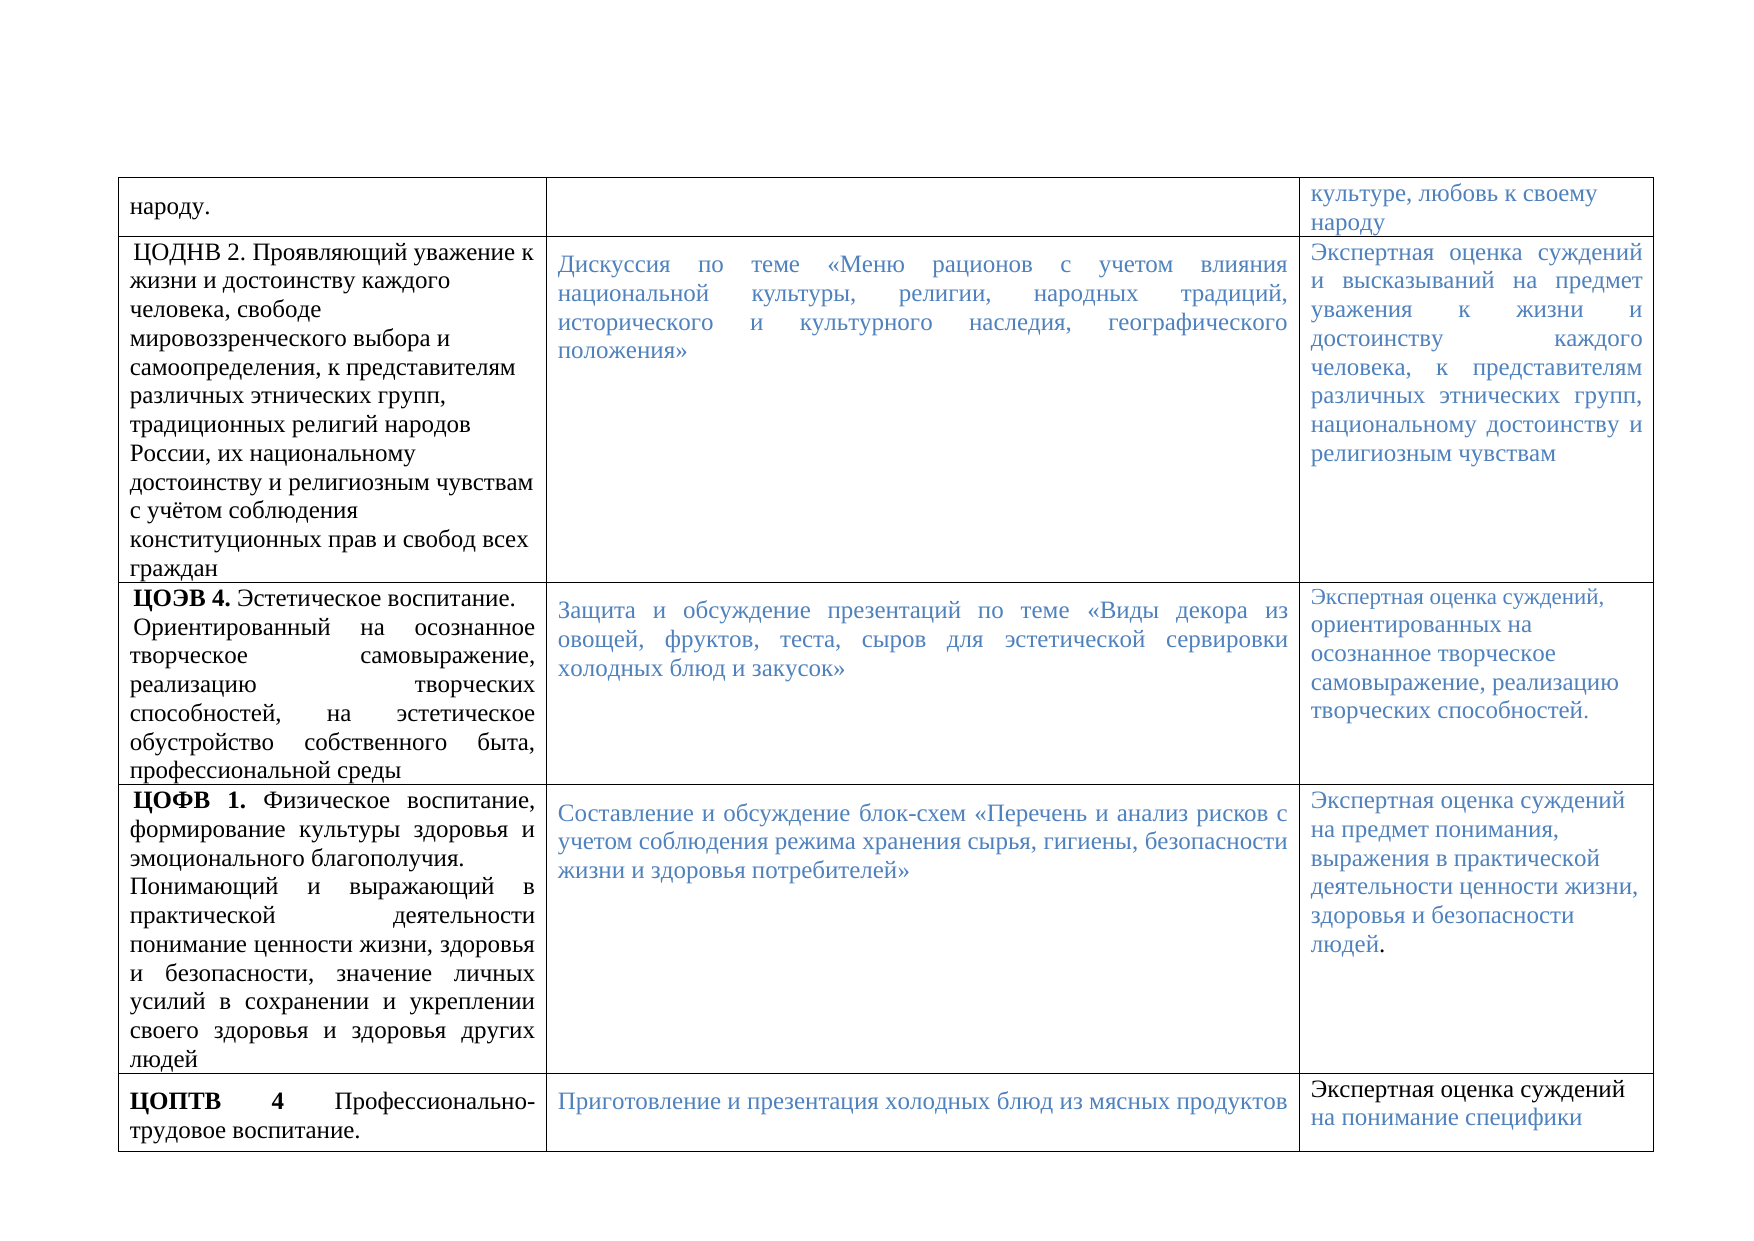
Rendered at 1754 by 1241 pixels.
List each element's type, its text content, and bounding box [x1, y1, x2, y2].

table_cell Экспертная оценка суждений, ориентированных на осознанное творческое самовыражение, реализацию творческих способностей. [1300, 583, 1653, 784]
table_cell Экспертная оценка суждений и высказываний на предмет уважения к жизни и достоинству каждого человека, к представителям различных этнических групп, национальному достоинству и религиозным чувствам [1300, 237, 1653, 582]
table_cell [547, 178, 1299, 236]
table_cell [1300, 178, 1653, 236]
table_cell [119, 178, 546, 236]
table_cell Составление и обсуждение блок-схем «Перечень и анализ рисков с учетом соблюдения режима хранения сырья, гигиены, безопасности жизни и здоровья потребителей» [547, 785, 1299, 1073]
table_cell Защита и обсуждение презентаций по теме «Виды декора из овощей, фруктов, теста, сыров для эстетической сервировки холодных блюд и закусок» [547, 583, 1299, 784]
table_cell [119, 1074, 546, 1151]
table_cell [547, 1074, 1299, 1151]
table_cell ЦОДНВ 2. Проявляющий уважение к жизни и достоинству каждого человека, свободе мировоззренческого выбора и самоопределения, к представителям различных этнических групп, традиционных религий народов России, их национальному достоинству и религиозным чувствам с учётом соблюдения конституционных прав и свобод всех граждан [119, 237, 546, 582]
table_cell ЦОФВ 1. Физическое воспитание, формирование культуры здоровья и эмоционального благополучия. Понимающий и выражающий в практической деятельности понимание ценности жизни, здоровья и безопасности, значение личных усилий в сохранении и укреплении своего здоровья и здоровья других людей [119, 785, 546, 1073]
table_cell Экспертная оценка суждений на предмет понимания, выражения в практической деятельности ценности жизни, здоровья и безопасности людей. [1300, 785, 1653, 1073]
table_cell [1300, 1074, 1653, 1151]
table_cell Дискуссия по теме «Меню рационов с учетом влияния национальной культуры, религии, народных традиций, исторического и культурного наследия, географического положения» [547, 237, 1299, 582]
table_cell ЦОЭВ 4. Эстетическое воспитание. Ориентированный на осознанное творческое самовыражение, реализацию творческих способностей, на эстетическое обустройство собственного быта, профессиональной среды [119, 583, 546, 784]
